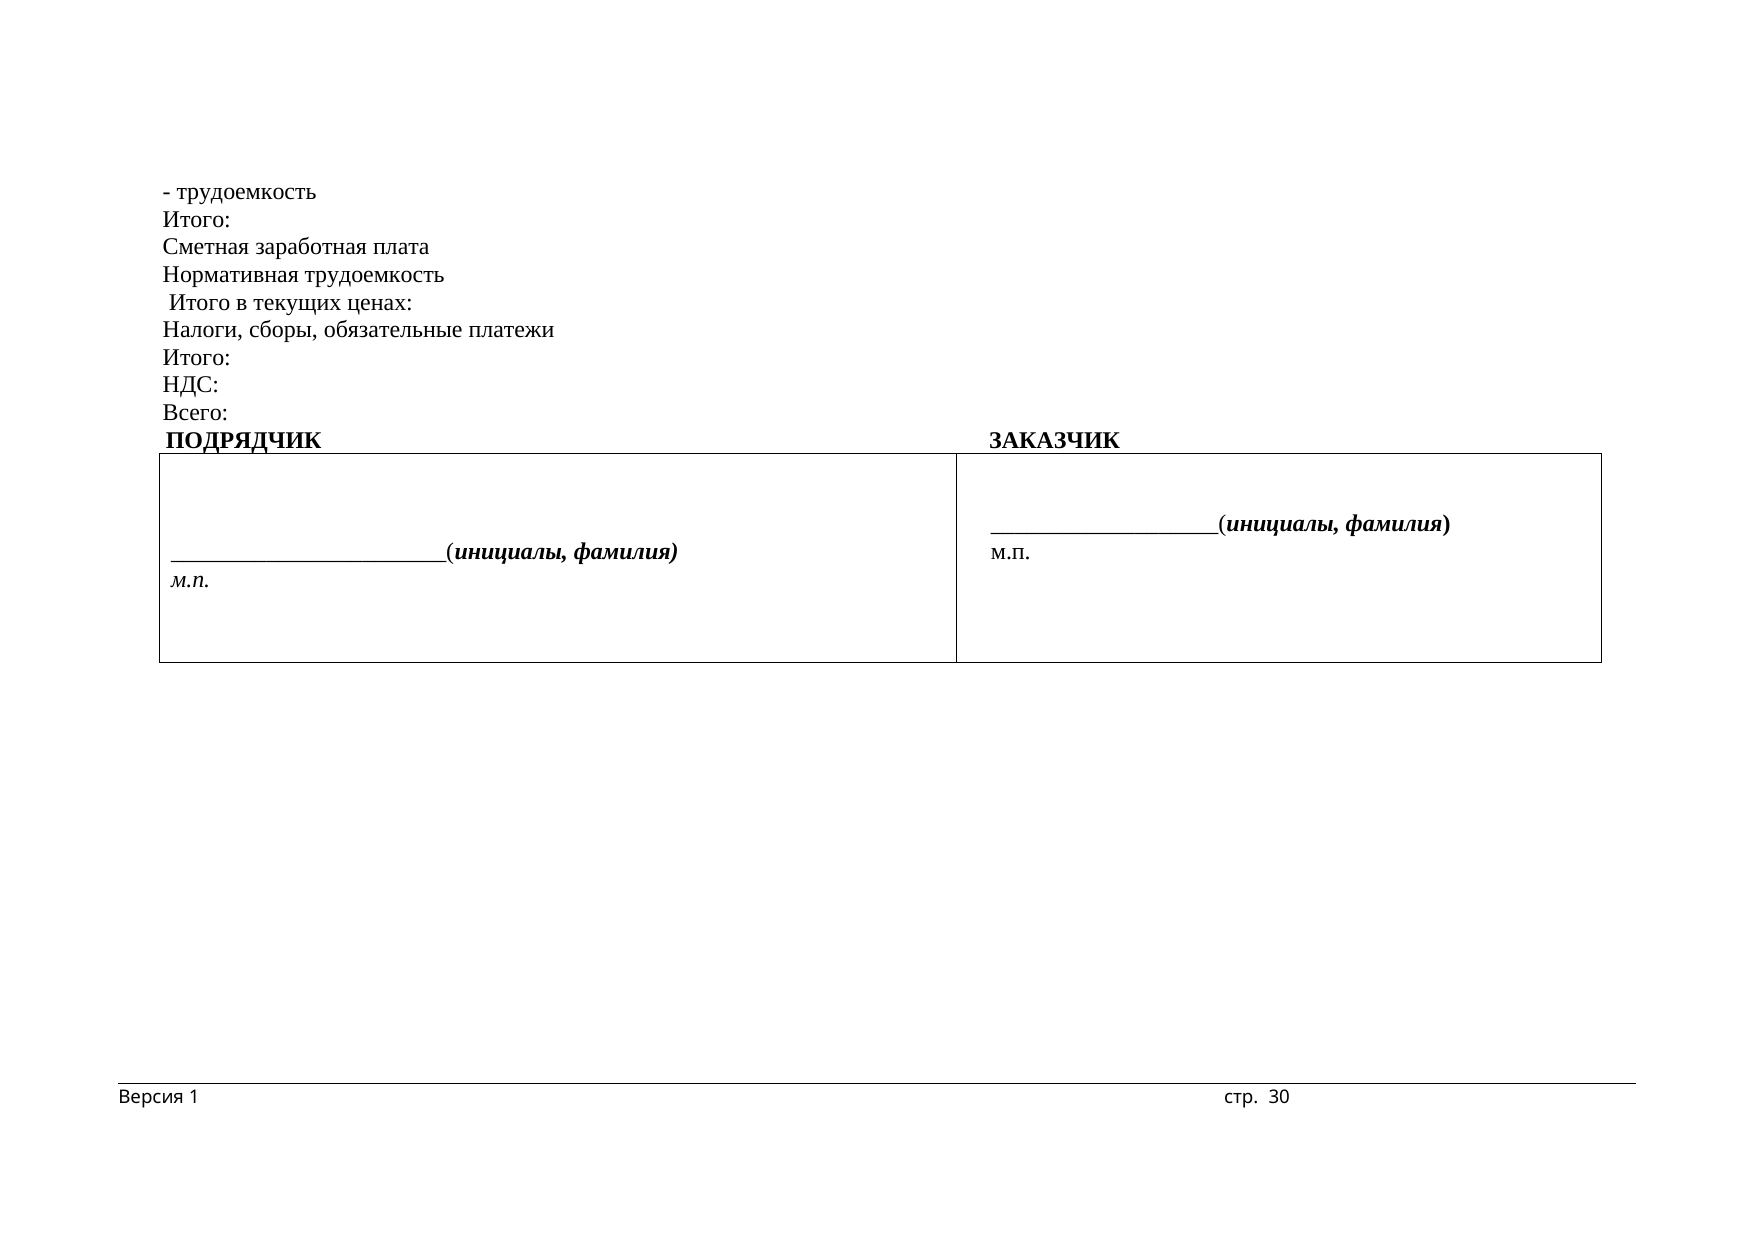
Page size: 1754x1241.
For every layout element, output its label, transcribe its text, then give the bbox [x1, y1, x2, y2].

table_header _______________________(инициалы, фамилия) м.п. [160, 454, 956, 662]
text Итого: [162, 343, 1636, 370]
text Всего: [162, 398, 1636, 426]
text Нормативная трудоемкость [162, 260, 1636, 288]
table_header [957, 454, 1601, 662]
text ПОДРЯДЧИК ЗАКАЗЧИК [118, 426, 1636, 453]
text - трудоемкость [162, 177, 1636, 205]
text Сметная заработная плата [162, 232, 1636, 260]
text НДС: [162, 370, 1636, 398]
text Итого в текущих ценах: [162, 288, 1636, 315]
text Налоги, сборы, обязательные платежи [162, 315, 1636, 343]
text Итого: [162, 205, 1636, 232]
